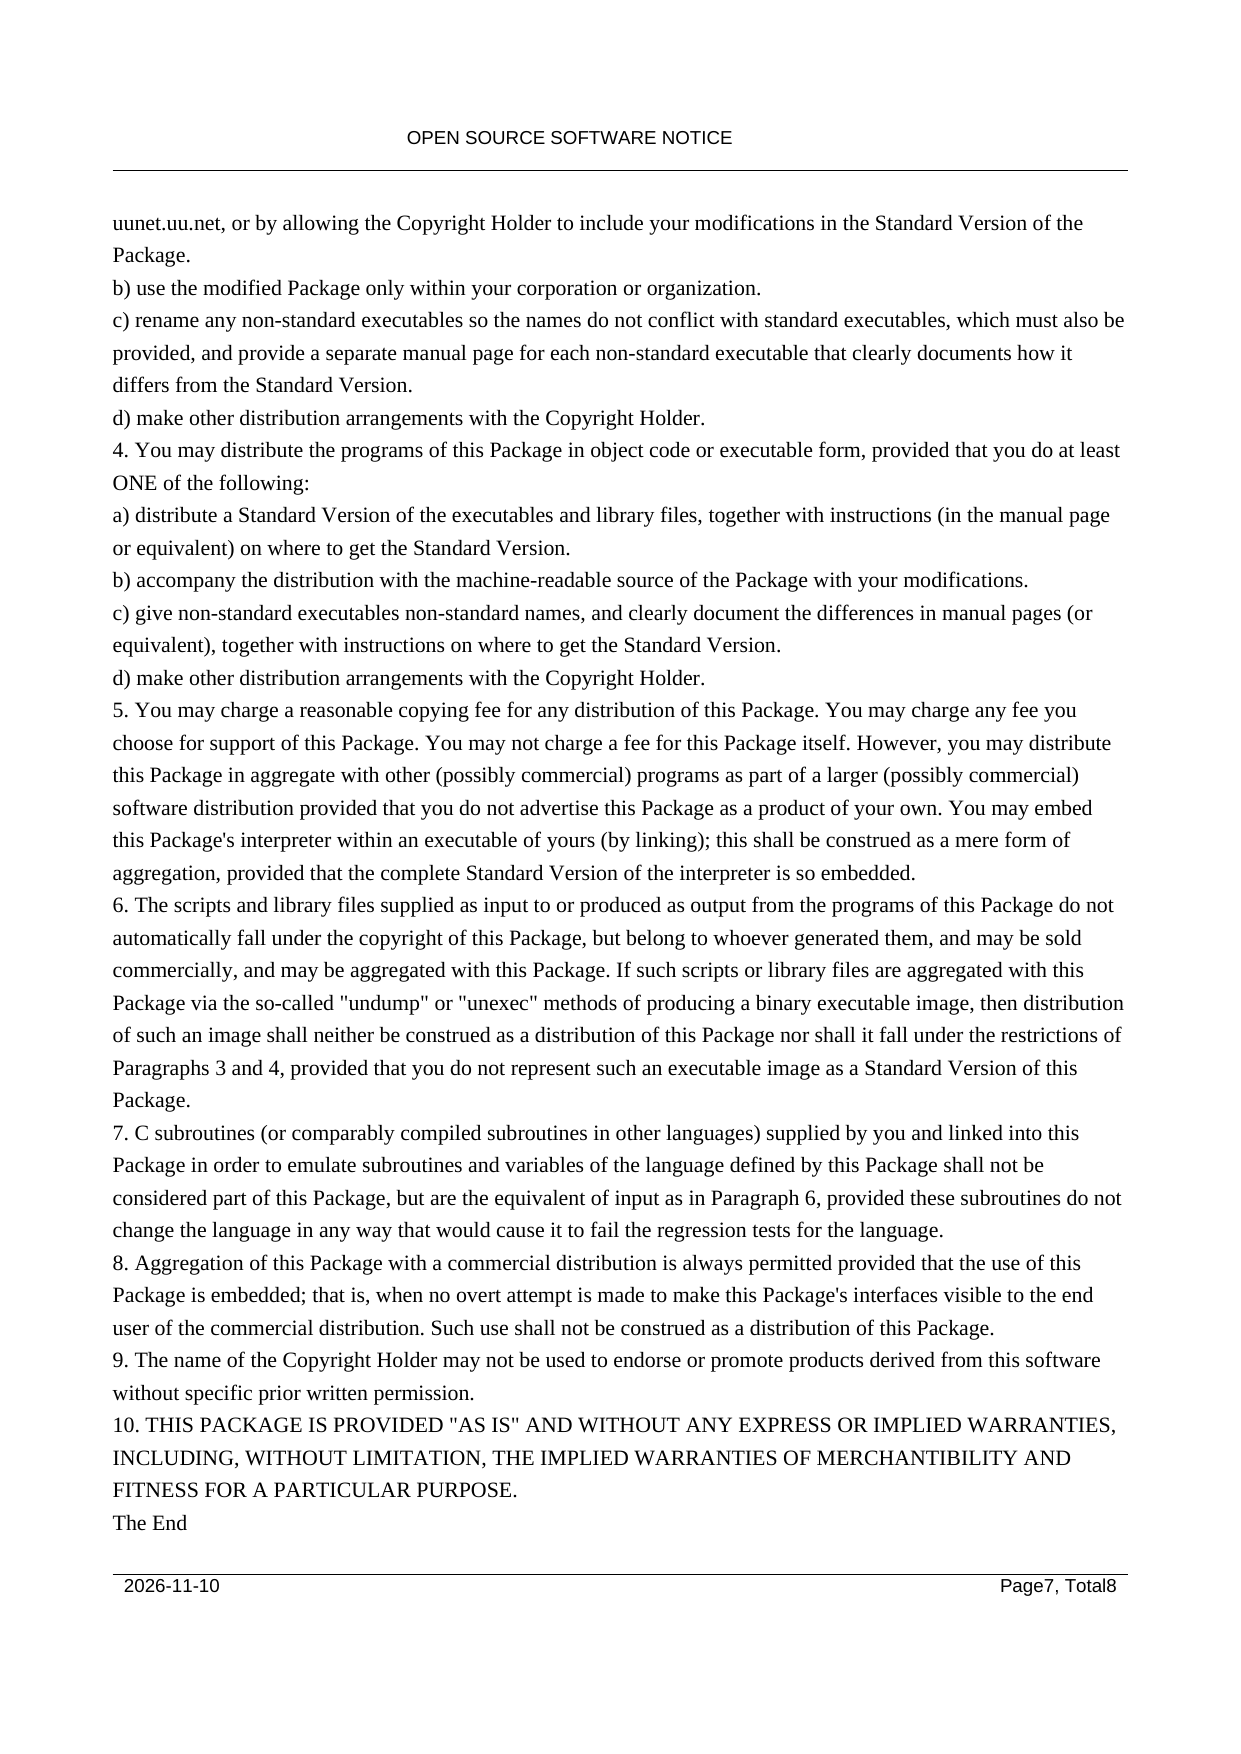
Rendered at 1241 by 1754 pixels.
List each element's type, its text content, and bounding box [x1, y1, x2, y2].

text 6. The scripts and library files supplied as input to or produced as output from the programs of this Package do not automatically fall under the copyright of this Package, but belong to whoever generated them, and may be sold commercially, and may be aggregated with this Package. If such scripts or library files are aggregated with this Package via the so-called "undump" or "unexec" methods of producing a binary executable image, then distribution of such an image shall neither be construed as a distribution of this Package nor shall it fall under the restrictions of Paragraphs 3 and 4, provided that you do not represent such an executable image as a Standard Version of this Package. [112, 889, 1128, 1116]
text 9. The name of the Copyright Holder may not be used to endorse or promote products derived from this software without specific prior written permission. [112, 1344, 1128, 1409]
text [112, 206, 1128, 271]
text b) accompany the distribution with the machine-readable source of the Package with your modifications. [112, 564, 1128, 596]
text 5. You may charge a reasonable copying fee for any distribution of this Package. You may charge any fee you choose for support of this Package. You may not charge a fee for this Package itself. However, you may distribute this Package in aggregate with other (possibly commercial) programs as part of a larger (possibly commercial) software distribution provided that you do not advertise this Package as a product of your own. You may embed this Package's interpreter within an executable of yours (by linking); this shall be construed as a mere form of aggregation, provided that the complete Standard Version of the interpreter is so embedded. [112, 694, 1128, 889]
text d) make other distribution arrangements with the Copyright Holder. [112, 661, 1128, 694]
text a) distribute a Standard Version of the executables and library files, together with instructions (in the manual page or equivalent) on where to get the Standard Version. [112, 499, 1128, 564]
text c) rename any non-standard executables so the names do not conflict with standard executables, which must also be provided, and provide a separate manual page for each non-standard executable that clearly documents how it differs from the Standard Version. [112, 304, 1128, 401]
text c) give non-standard executables non-standard names, and clearly document the differences in manual pages (or equivalent), together with instructions on where to get the Standard Version. [112, 596, 1128, 661]
text 8. Aggregation of this Package with a commercial distribution is always permitted provided that the use of this Package is embedded; that is, when no overt attempt is made to make this Package's interfaces visible to the end user of the commercial distribution. Such use shall not be construed as a distribution of this Package. [112, 1246, 1128, 1344]
text 7. C subroutines (or comparably compiled subroutines in other languages) supplied by you and linked into this Package in order to emulate subroutines and variables of the language defined by this Package shall not be considered part of this Package, but are the equivalent of input as in Paragraph 6, provided these subroutines do not change the language in any way that would cause it to fail the regression tests for the language. [112, 1116, 1128, 1246]
text The End [112, 1506, 1128, 1539]
text 4. You may distribute the programs of this Package in object code or executable form, provided that you do at least ONE of the following: [112, 434, 1128, 499]
text b) use the modified Package only within your corporation or organization. [112, 271, 1128, 304]
text d) make other distribution arrangements with the Copyright Holder. [112, 401, 1128, 434]
text 10. THIS PACKAGE IS PROVIDED "AS IS" AND WITHOUT ANY EXPRESS OR IMPLIED WARRANTIES, INCLUDING, WITHOUT LIMITATION, THE IMPLIED WARRANTIES OF MERCHANTIBILITY AND FITNESS FOR A PARTICULAR PURPOSE. [112, 1409, 1128, 1506]
